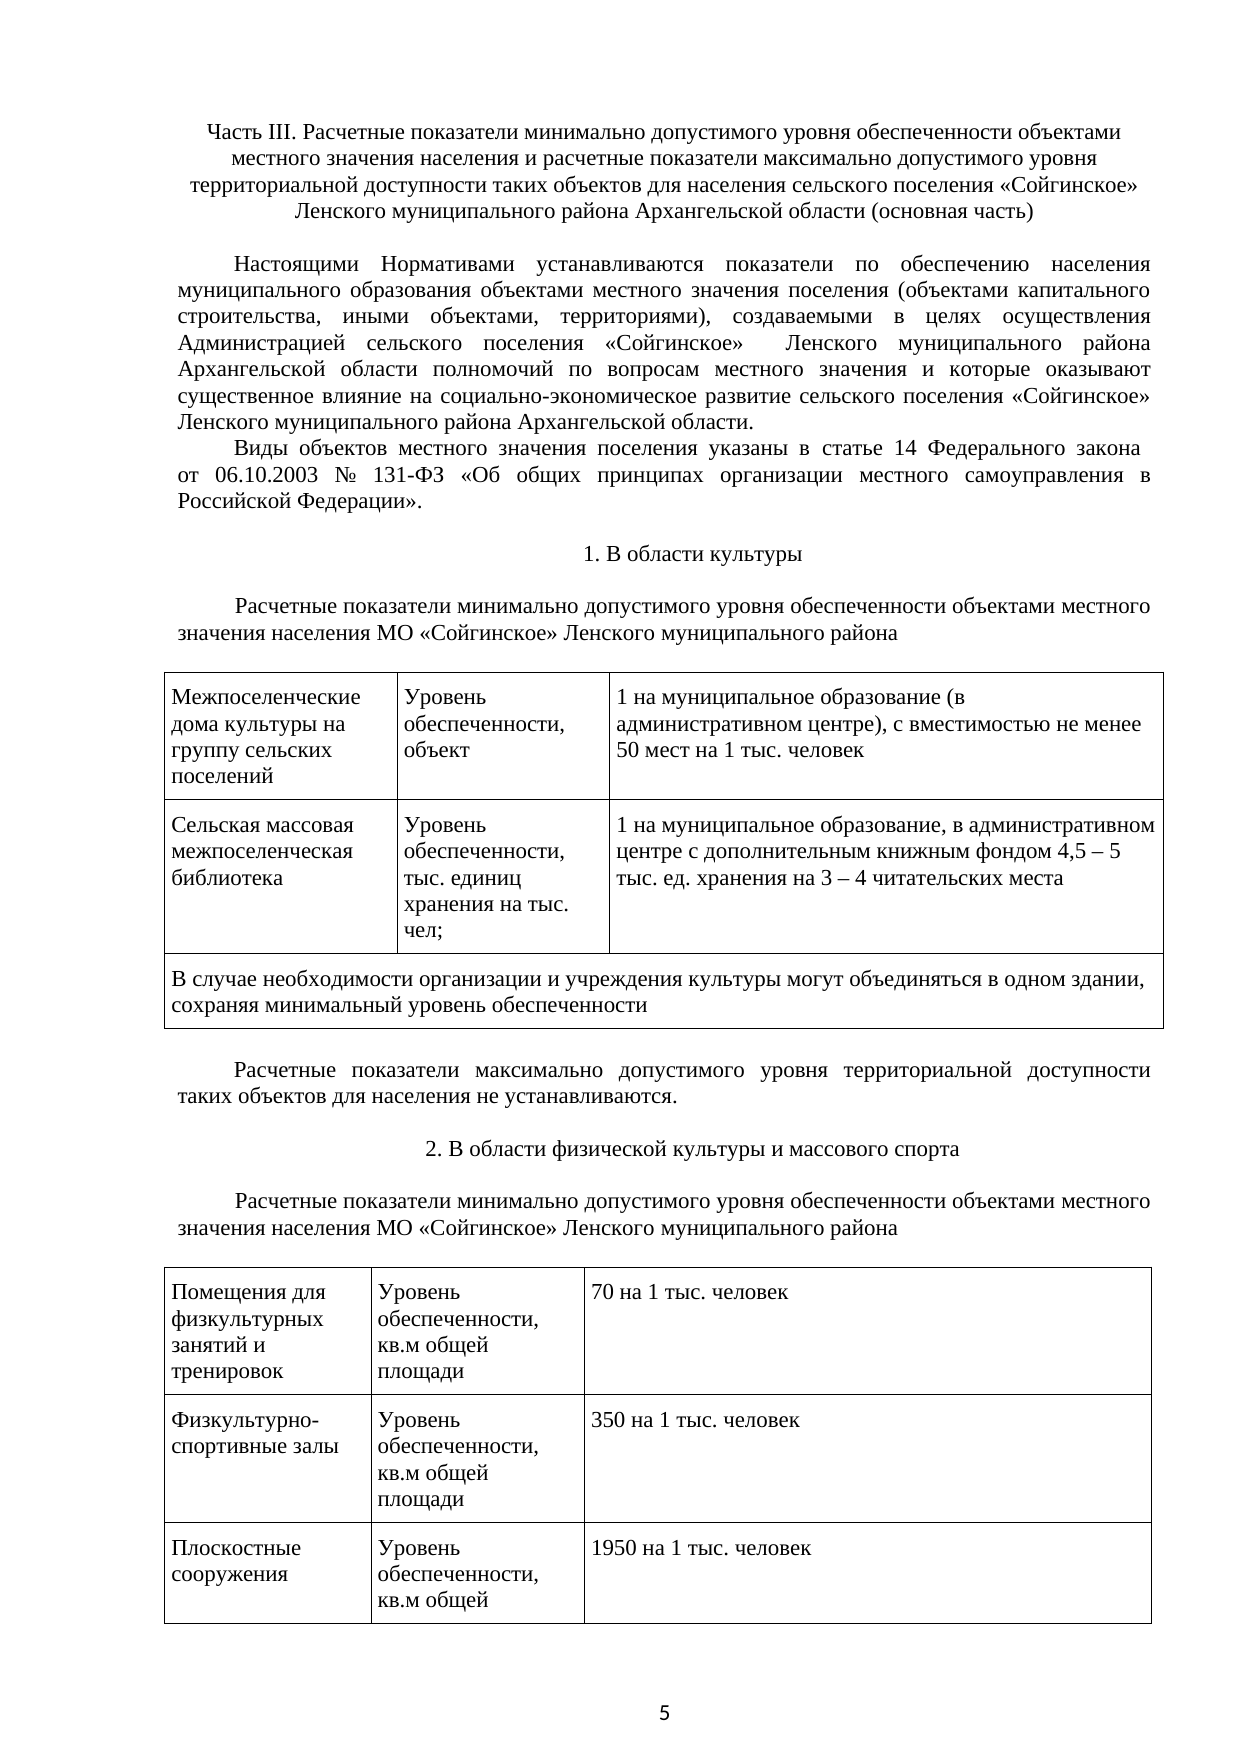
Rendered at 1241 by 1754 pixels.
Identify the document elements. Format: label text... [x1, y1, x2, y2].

text Расчетные показатели минимально допустимого уровня обеспеченности объектами местного значения населения МО «Сойгинское» Ленского муниципального района [177, 1187, 1152, 1240]
text Расчетные показатели максимально допустимого уровня территориальной доступности таких объектов для населения не устанавливаются. [177, 1056, 1152, 1108]
table_header 70 на 1 тыс. человек [585, 1268, 1151, 1394]
table_cell 350 на 1 тыс. человек [585, 1395, 1151, 1522]
table_cell В случае необходимости организации и учреждения культуры могут объединяться в одном здании, сохраняя минимальный уровень обеспеченности [165, 954, 1163, 1028]
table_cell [165, 1523, 371, 1623]
table_cell Уровень обеспеченности, тыс. единиц хранения на тыс. чел; [398, 800, 609, 953]
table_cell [372, 1523, 584, 1623]
text Расчетные показатели минимально допустимого уровня обеспеченности объектами местного значения населения МО «Сойгинское» Ленского муниципального района [177, 592, 1152, 645]
text Ленского муниципального района Архангельской области (основная часть) [177, 197, 1152, 223]
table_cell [372, 1395, 584, 1522]
table_cell 1 на муниципальное образование, в административном центре с дополнительным книжным фондом 4,5 – 5 тыс. ед. хранения на 3 – 4 читательских места [610, 800, 1163, 953]
table_header 1 на муниципальное образование (в административном центре), с вместимостью не менее 50 мест на 1 тыс. человек [610, 673, 1163, 799]
text 2. В области физической культуры и массового спорта [177, 1135, 1152, 1161]
table_cell Физкультурно-спортивные залы [165, 1395, 371, 1522]
text Виды объектов местного значения поселения указаны в статье 14 Федерального закона от 06.10.2003 № 131-ФЗ «Об общих принципах организации местного самоуправления в Российской Федерации». [177, 434, 1152, 513]
table_header Уровень обеспеченности, кв.м общей площади [372, 1268, 584, 1394]
table_header Межпоселенческие дома культуры на группу сельских поселений [165, 673, 397, 799]
text 1. В области культуры [177, 540, 1152, 566]
table_header Помещения для физкультурных занятий и тренировок [165, 1268, 371, 1394]
table_cell Сельская массовая межпоселенческая библиотека [165, 800, 397, 953]
table_header Уровень обеспеченности, объект [398, 673, 609, 799]
text Часть III. Расчетные показатели минимально допустимого уровня обеспеченности объектами местного значения населения и расчетные показатели максимально допустимого уровня территориальной доступности таких объектов для населения сельского поселения «Сойгинское» [177, 118, 1152, 197]
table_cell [585, 1523, 1151, 1623]
text Настоящими Нормативами устанавливаются показатели по обеспечению населения муниципального образования объектами местного значения поселения (объектами капитального строительства, иными объектами, территориями), создаваемыми в целях осуществления Администрацией сельского поселения «Сойгинское» Ленского муниципального района Архангельской области полномочий по вопросам местного значения и которые оказывают существенное влияние на социально-экономическое развитие сельского поселения «Сойгинское» Ленского муниципального района Архангельской области. [177, 250, 1152, 434]
